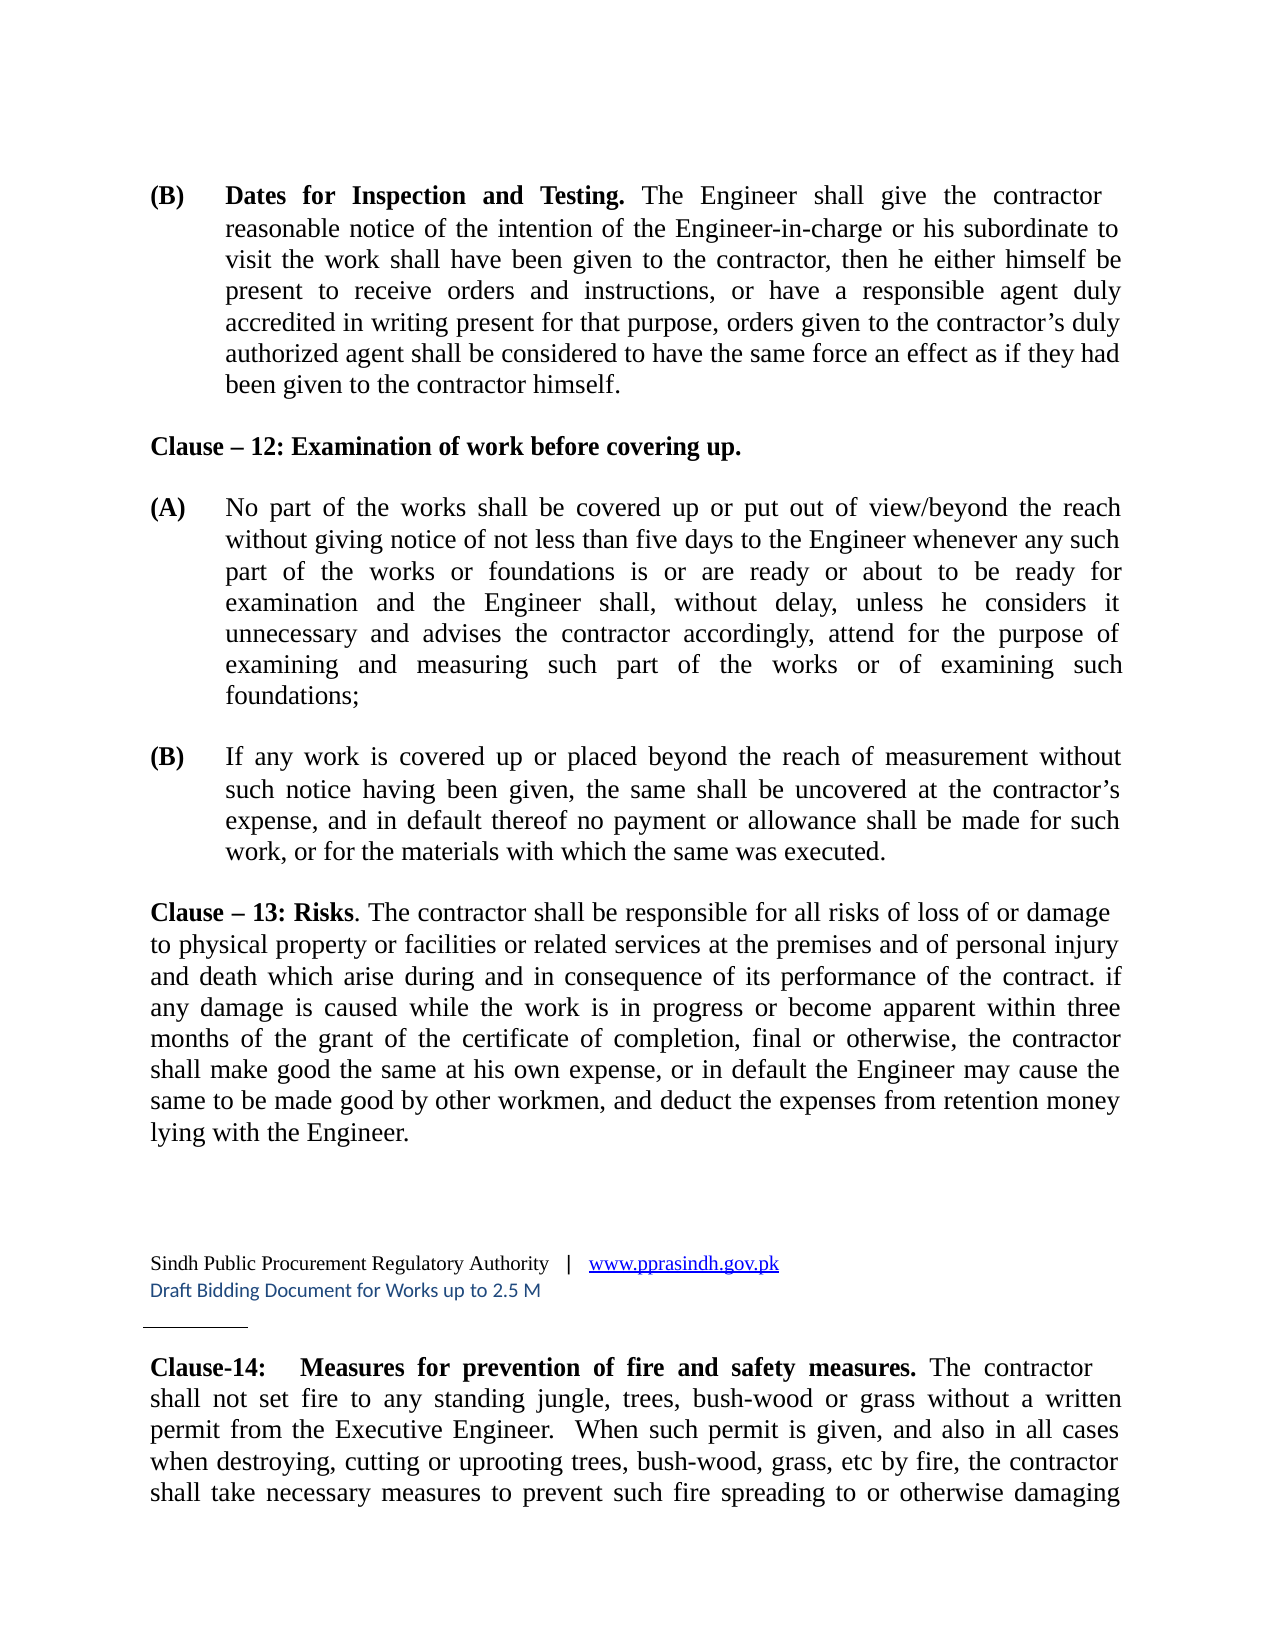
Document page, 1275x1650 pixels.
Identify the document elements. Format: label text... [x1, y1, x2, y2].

text Sindh Public Procurement Regulatory Authority | www.pprasindh.gov.pk 9 [150, 1247, 1169, 1276]
text (A) No part of the works shall be covered up or put out of view/beyond the reach [150, 487, 1169, 524]
text Clause – 13: Risks. The contractor shall be responsible for all risks of loss of or damage [150, 892, 1169, 929]
text same to be made good by other workmen, and deduct the expenses from retention money [150, 1085, 1169, 1116]
text such notice having been given, the same shall be uncovered at the contractor’s [150, 773, 1169, 804]
text (B) Dates for Inspection and Testing. The Engineer shall give the contractor [150, 175, 1169, 212]
text foundations; [150, 680, 1169, 711]
text when destroying, cutting or uprooting trees, bush-wood, grass, etc by fire, the contractor [150, 1445, 1169, 1476]
text examining and measuring such part of the works or of examining such [150, 648, 1169, 680]
text Clause – 12: Examination of work before covering up. [150, 424, 1169, 462]
text unnecessary and advises the contractor accordingly, attend for the purpose of [150, 617, 1169, 648]
text part of the works or foundations is or are ready or about to be ready for [150, 555, 1169, 586]
text work, or for the materials with which the same was executed. [150, 836, 1169, 867]
text expense, and in default thereof no payment or allowance shall be made for such [150, 804, 1169, 836]
text any damage is caused while the work is in progress or become apparent within three [150, 991, 1169, 1022]
text examination and the Engineer shall, without delay, unless he considers it [150, 586, 1169, 617]
text Draft Bidding Document for Works up to 2.5 M [150, 1276, 1169, 1303]
text lying with the Engineer. [150, 1116, 1169, 1147]
text been given to the contractor himself. [150, 368, 1169, 399]
text accredited in writing present for that purpose, orders given to the contractor’s duly [150, 306, 1169, 337]
text to physical property or facilities or related services at the premises and of personal injury [150, 929, 1169, 960]
text present to receive orders and instructions, or have a responsible agent duly [150, 275, 1169, 306]
text permit from the Executive Engineer. When such permit is given, and also in all cases [150, 1414, 1169, 1445]
text months of the grant of the certificate of completion, final or otherwise, the contractor [150, 1022, 1169, 1054]
text authorized agent shall be considered to have the same force an effect as if they had [150, 337, 1169, 368]
text (B) If any work is covered up or placed beyond the reach of measurement without [150, 736, 1169, 773]
text shall not set fire to any standing jungle, trees, bush-wood or grass without a written [150, 1383, 1169, 1414]
text shall make good the same at his own expense, or in default the Engineer may cause the [150, 1054, 1169, 1085]
text shall take necessary measures to prevent such fire spreading to or otherwise damaging [150, 1476, 1169, 1507]
text Clause-14: Measures for prevention of fire and safety measures. The contractor [150, 1353, 1169, 1383]
text visit the work shall have been given to the contractor, then he either himself be [150, 244, 1169, 275]
text and death which arise during and in consequence of its performance of the contract. if [150, 960, 1169, 991]
text without giving notice of not less than five days to the Engineer whenever any such [150, 524, 1169, 555]
text reasonable notice of the intention of the Engineer-in-charge or his subordinate to [150, 212, 1169, 244]
